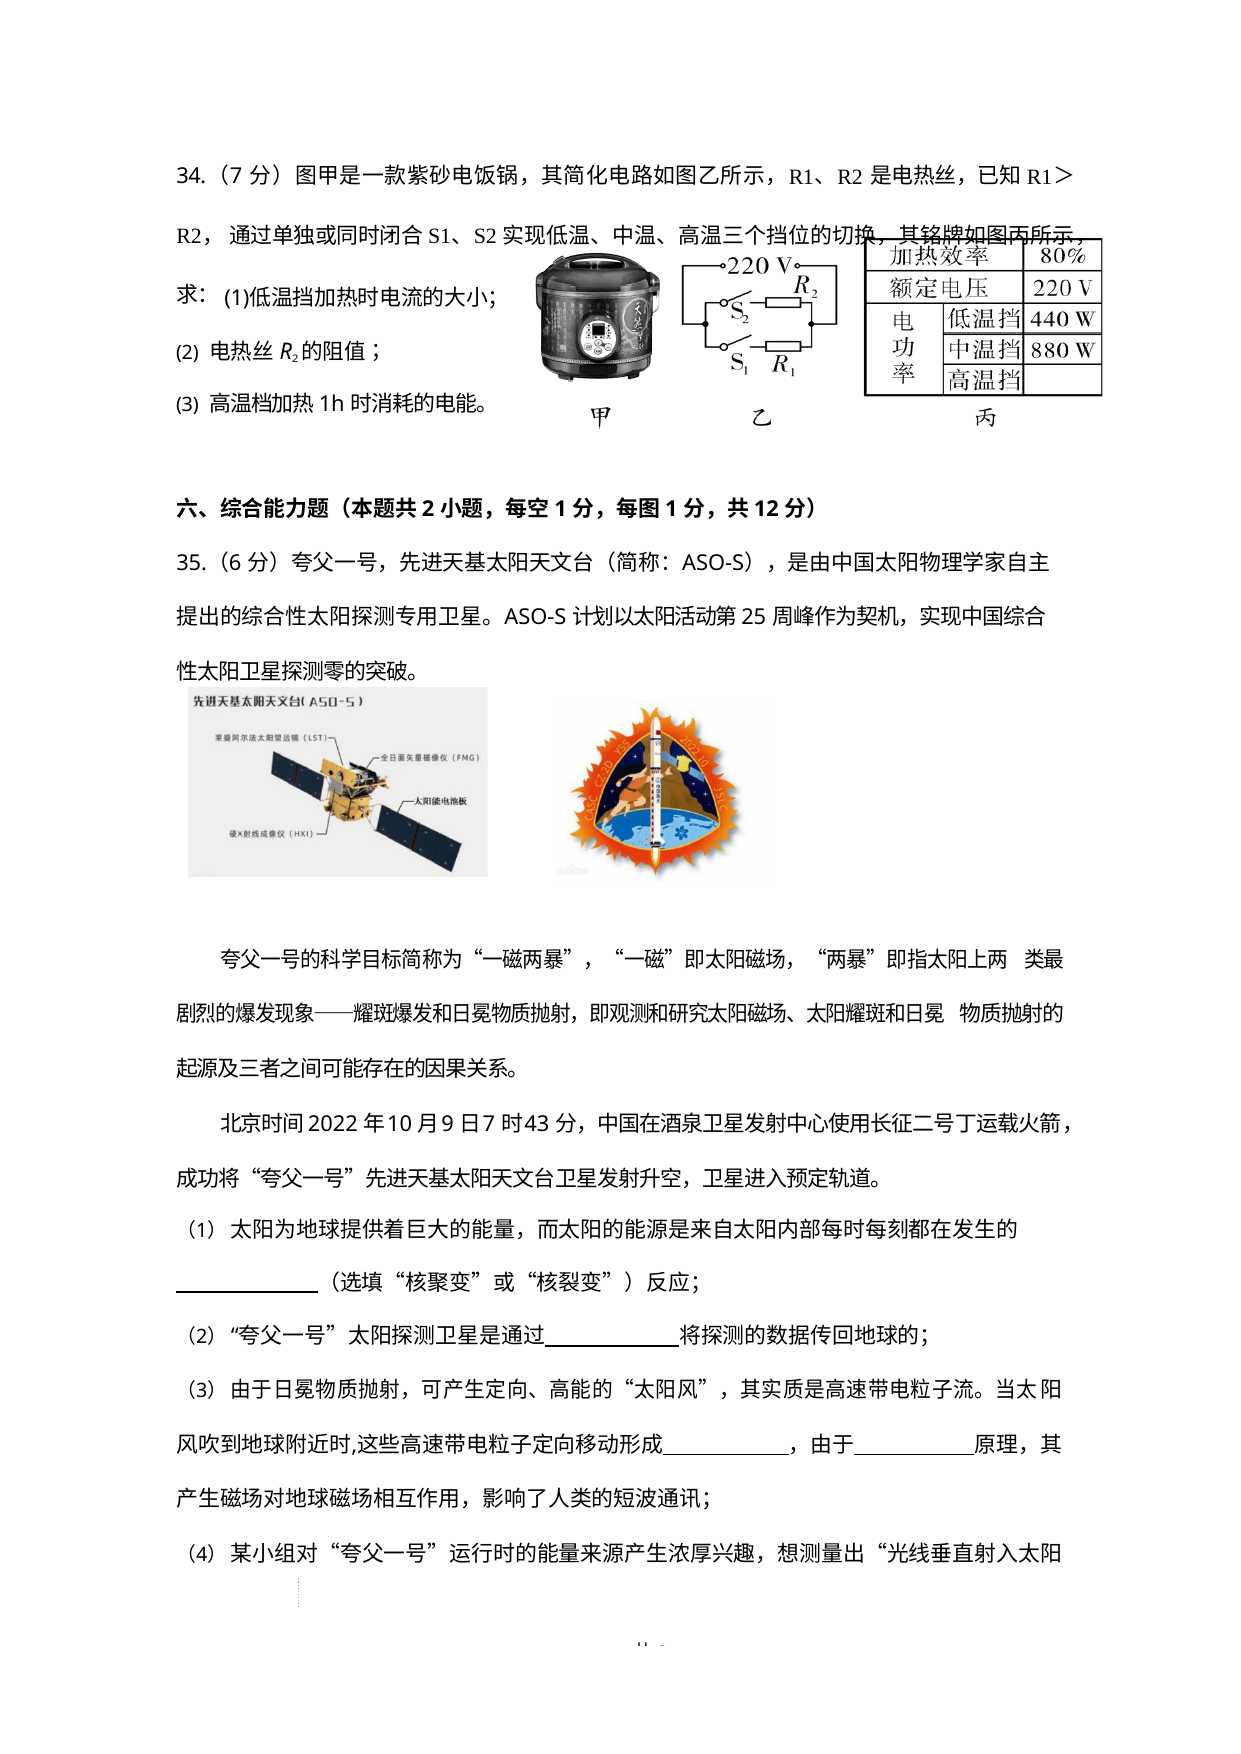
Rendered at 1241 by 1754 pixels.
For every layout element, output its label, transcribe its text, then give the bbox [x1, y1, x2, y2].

picture [535, 418, 1103, 429]
picture [556, 700, 769, 882]
text （选填“核聚变”或“核裂变”）反应； [176, 1265, 1138, 1296]
text 北京时间 2022 年 10 月 9 日 7 时 43 分，中国在酒泉卫星发射中心使用长征二号丁运载火箭，成功将“夸父一号”先进天基太阳天文台卫星发射升空，卫星进入预定轨道。 [176, 1106, 1062, 1192]
text 35.（6 分）夸父一号，先进天基太阳天文台（简称：ASO-S），是由中国太阳物理学家自主提出的综合性太阳探测专用卫星。ASO-S 计划以太阳活动第 25 周峰作为契机，实现中国综合性太阳卫星探测零的突破。 [176, 544, 1064, 686]
subtitle 六、综合能力题（本题共 2 小题，每空 1 分，每图 1 分，共 12 分） [176, 491, 1138, 522]
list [176, 1536, 1064, 1568]
picture [535, 238, 1103, 337]
picture [535, 366, 1103, 386]
list 高温档加热 1h 时消耗的电能。 [176, 386, 1138, 418]
list 由于日冕物质抛射，可产生定向、高能的“太阳风”，其实质是高速带电粒子流。当太阳风吹到地球附近时,这些高速带电粒子定向移动形成 ，由于 原理，其产生磁场对地球磁场相互作用，影响了人类的短波通讯； [176, 1372, 1062, 1513]
list “夸父一号”太阳探测卫星是通过 将探测的数据传回地球的； [176, 1318, 1138, 1350]
picture [187, 687, 488, 877]
list 太阳为地球提供着巨大的能量，而太阳的能源是来自太阳内部每时每刻都在发生的 [176, 1215, 1138, 1243]
text 34.（7 分）图甲是一款紫砂电饭锅，其简化电路如图乙所示，R1、R2 是电热丝，已知 R1＞R2， 通过单独或同时闭合 S1、S2 实现低温、中温、高温三个挡位的切换，其铭牌如图丙所示，求： (1)低温挡加热时电流的大小； [176, 158, 1075, 312]
list 电热丝 R2 的阻值； [176, 337, 1138, 366]
